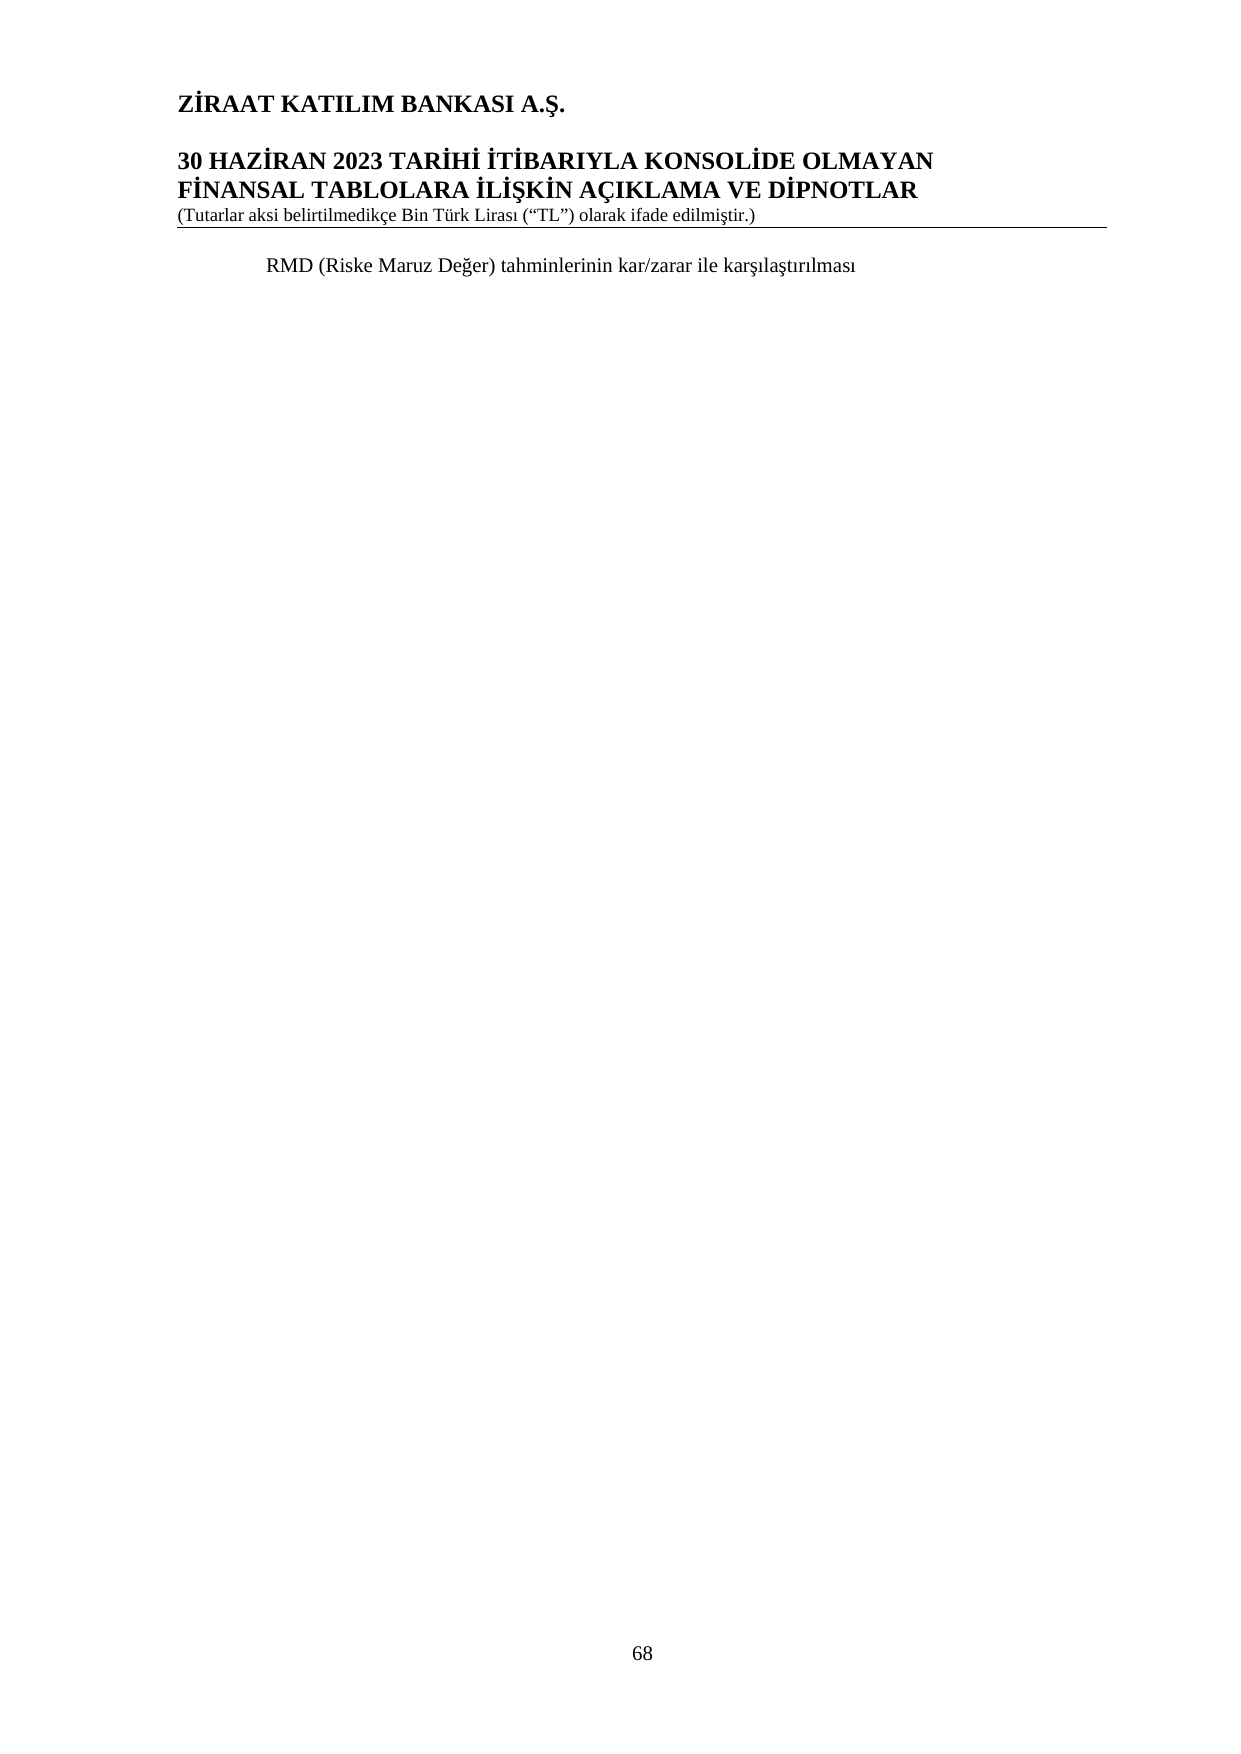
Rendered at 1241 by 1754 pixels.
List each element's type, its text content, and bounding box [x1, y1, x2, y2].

text RMD (Riske Maruz Değer) tahminlerinin kar/zarar ile karşılaştırılması [266, 255, 1107, 277]
